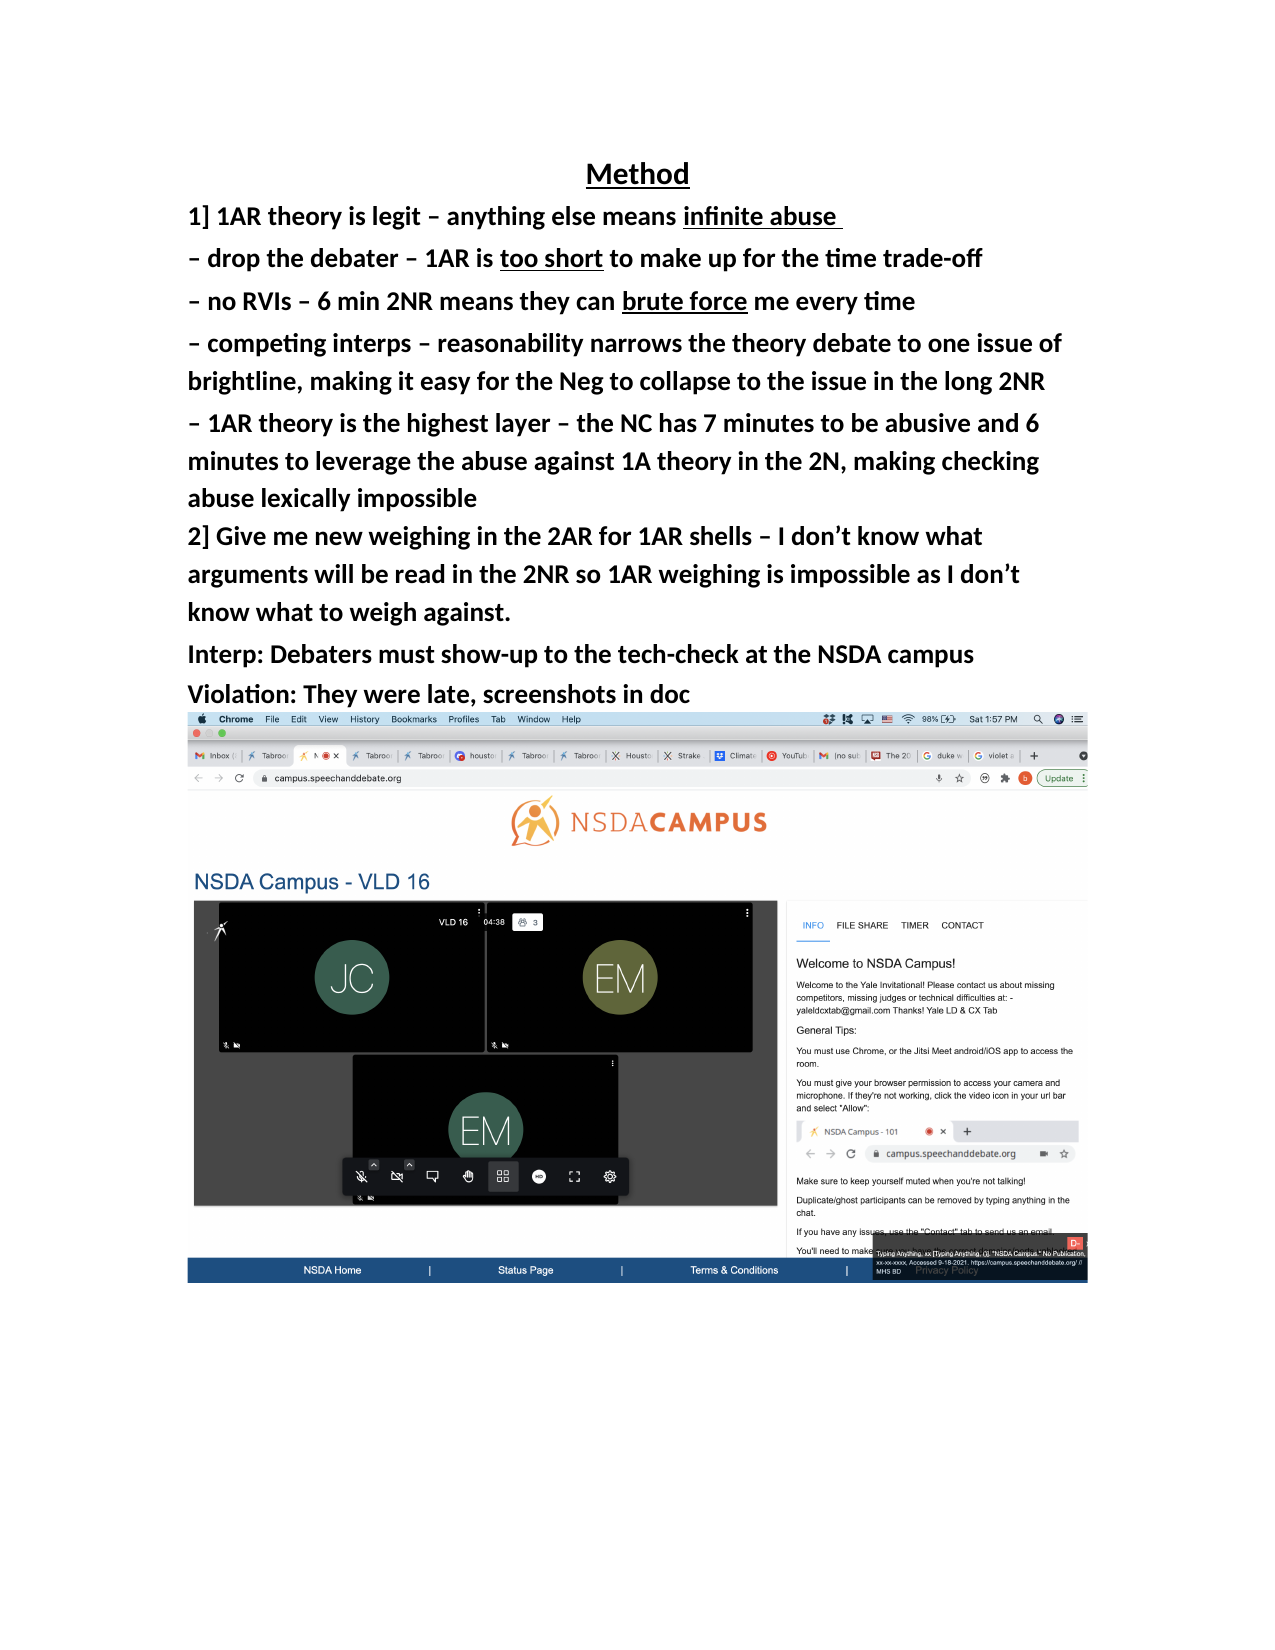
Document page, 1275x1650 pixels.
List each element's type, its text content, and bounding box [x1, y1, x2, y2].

subtitle Violation: They were late, screenshots in doc [187, 677, 1087, 710]
picture [187, 712, 1088, 1283]
subtitle Method [187, 154, 1087, 192]
subtitle 1] 1AR theory is legit – anything else means infinite abuse [187, 199, 1087, 232]
subtitle – competing interps – reasonability narrows the theory debate to one issue of brightline, making it easy for the Neg to collapse to the issue in the long 2NR [187, 326, 1087, 397]
subtitle Interp: Debaters must show-up to the tech-check at the NSDA campus [187, 637, 1087, 670]
subtitle – no RVIs – 6 min 2NR means they can brute force me every time [187, 284, 1087, 317]
subtitle – 1AR theory is the highest layer – the NC has 7 minutes to be abusive and 6 minutes to leverage the abuse against 1A theory in the 2N, making checking abuse lexically impossible [187, 406, 1087, 514]
subtitle – drop the debater – 1AR is too short to make up for the time trade-off [187, 242, 1087, 274]
subtitle 2] Give me new weighing in the 2AR for 1AR shells – I don’t know what arguments will be read in the 2NR so 1AR weighing is impossible as I don’t know what to weigh against. [187, 519, 1087, 628]
